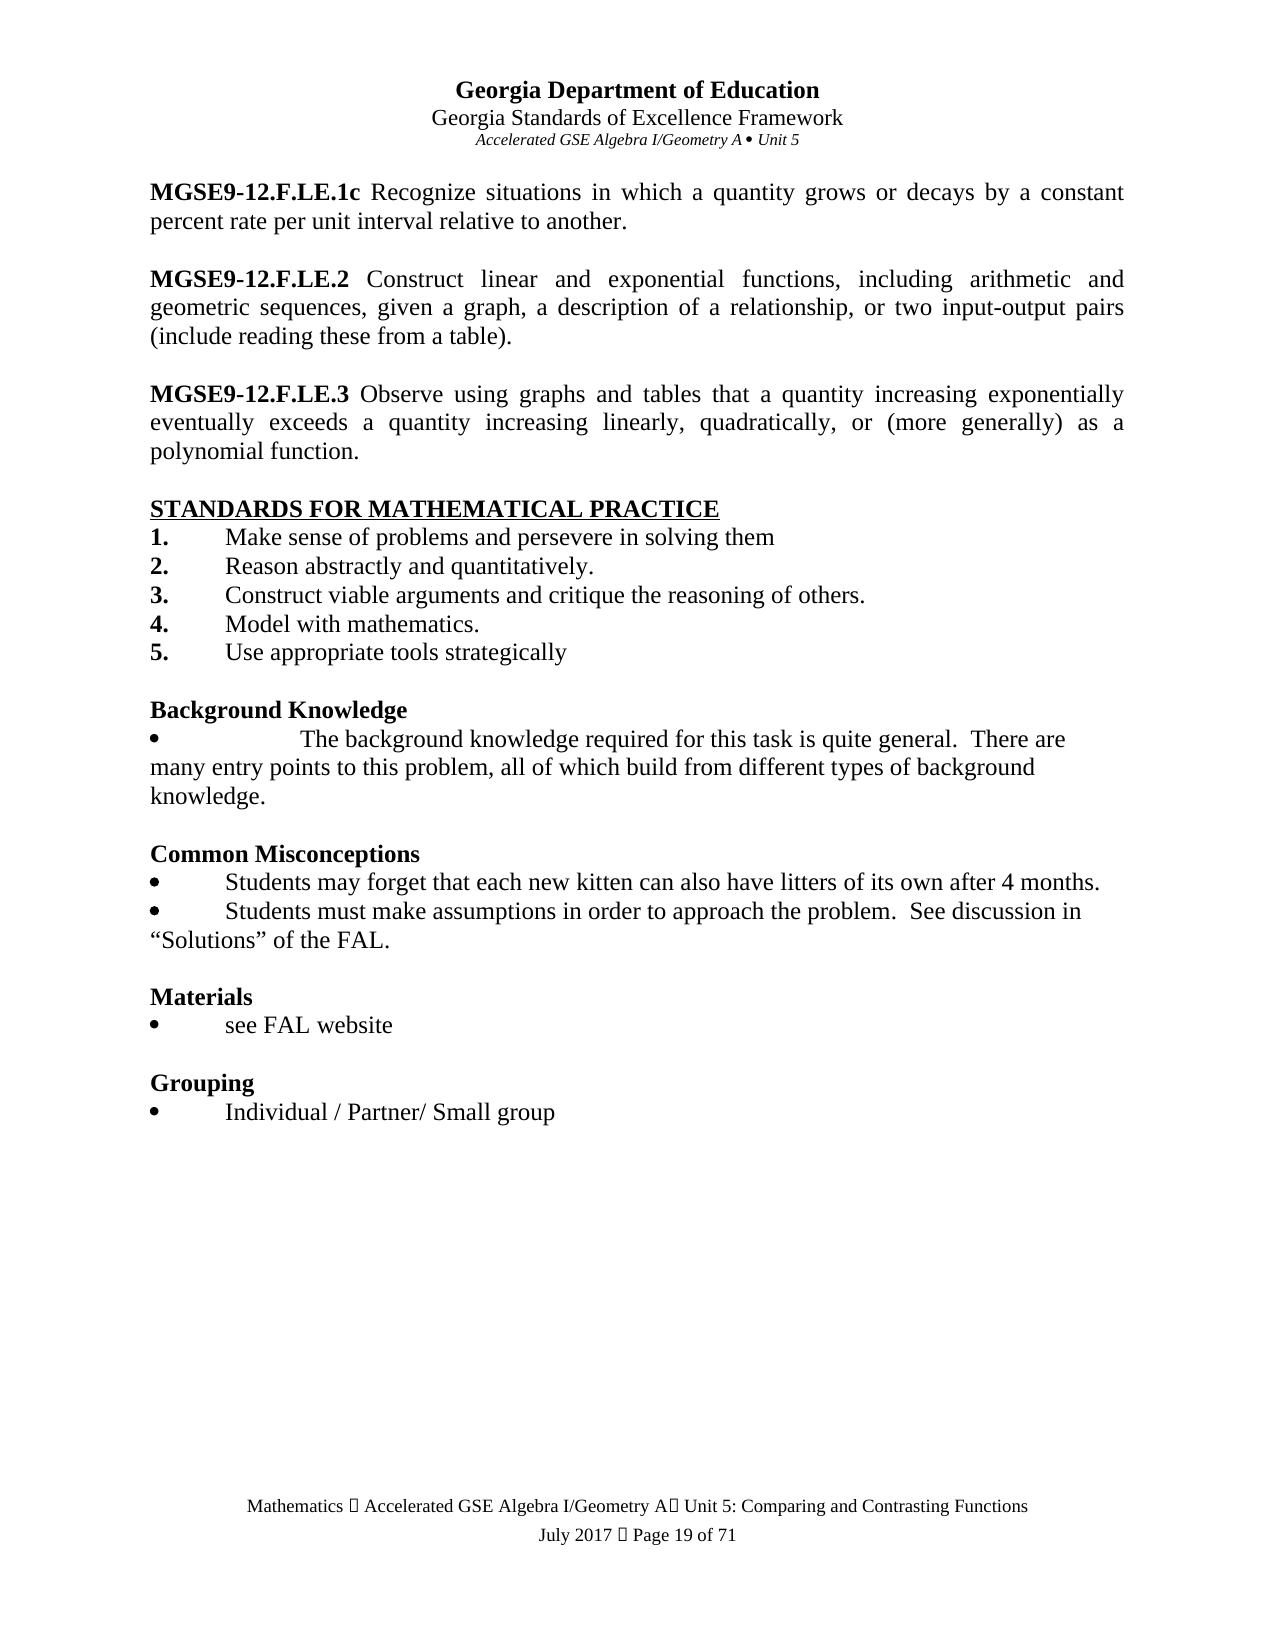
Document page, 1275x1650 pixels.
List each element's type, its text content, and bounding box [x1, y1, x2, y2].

list Students may forget that each new kitten can also have litters of its own after 4 months. [150, 867, 1125, 896]
text MGSE9-12.F.LE.3 Observe using graphs and tables that a quantity increasing exponentially eventually exceeds a quantity increasing linearly, quadratically, or (more generally) as a polynomial function. [150, 379, 1125, 465]
text Background Knowledge [150, 695, 1125, 724]
list The background knowledge required for this task is quite general. There are many entry points to this problem, all of which build from different types of background knowledge. [150, 724, 1125, 810]
text 2. Reason abstractly and quantitatively. [150, 551, 1125, 580]
text 3. Construct viable arguments and critique the reasoning of others. [150, 580, 1125, 609]
text 4. Model with mathematics. [150, 609, 1125, 637]
text Grouping [150, 1068, 1125, 1097]
list Students must make assumptions in order to approach the problem. See discussion in “Solutions” of the FAL. [150, 896, 1125, 982]
text 5. Use appropriate tools strategically [150, 637, 1125, 666]
text Materials [150, 982, 1125, 1010]
list see FAL website [150, 1010, 1125, 1039]
text MGSE9-12.F.LE.2 Construct linear and exponential functions, including arithmetic and geometric sequences, given a graph, a description of a relationship, or two input-output pairs (include reading these from a table). [150, 264, 1125, 350]
text STANDARDS FOR MATHEMATICAL PRACTICE [150, 494, 1125, 522]
text MGSE9-12.F.LE.1c Recognize situations in which a quantity grows or decays by a constant percent rate per unit interval relative to another. [150, 177, 1125, 235]
text 1. Make sense of problems and persevere in solving them [150, 522, 1125, 551]
text Common Misconceptions [150, 839, 1125, 867]
list Individual / Partner/ Small group [150, 1097, 1125, 1125]
